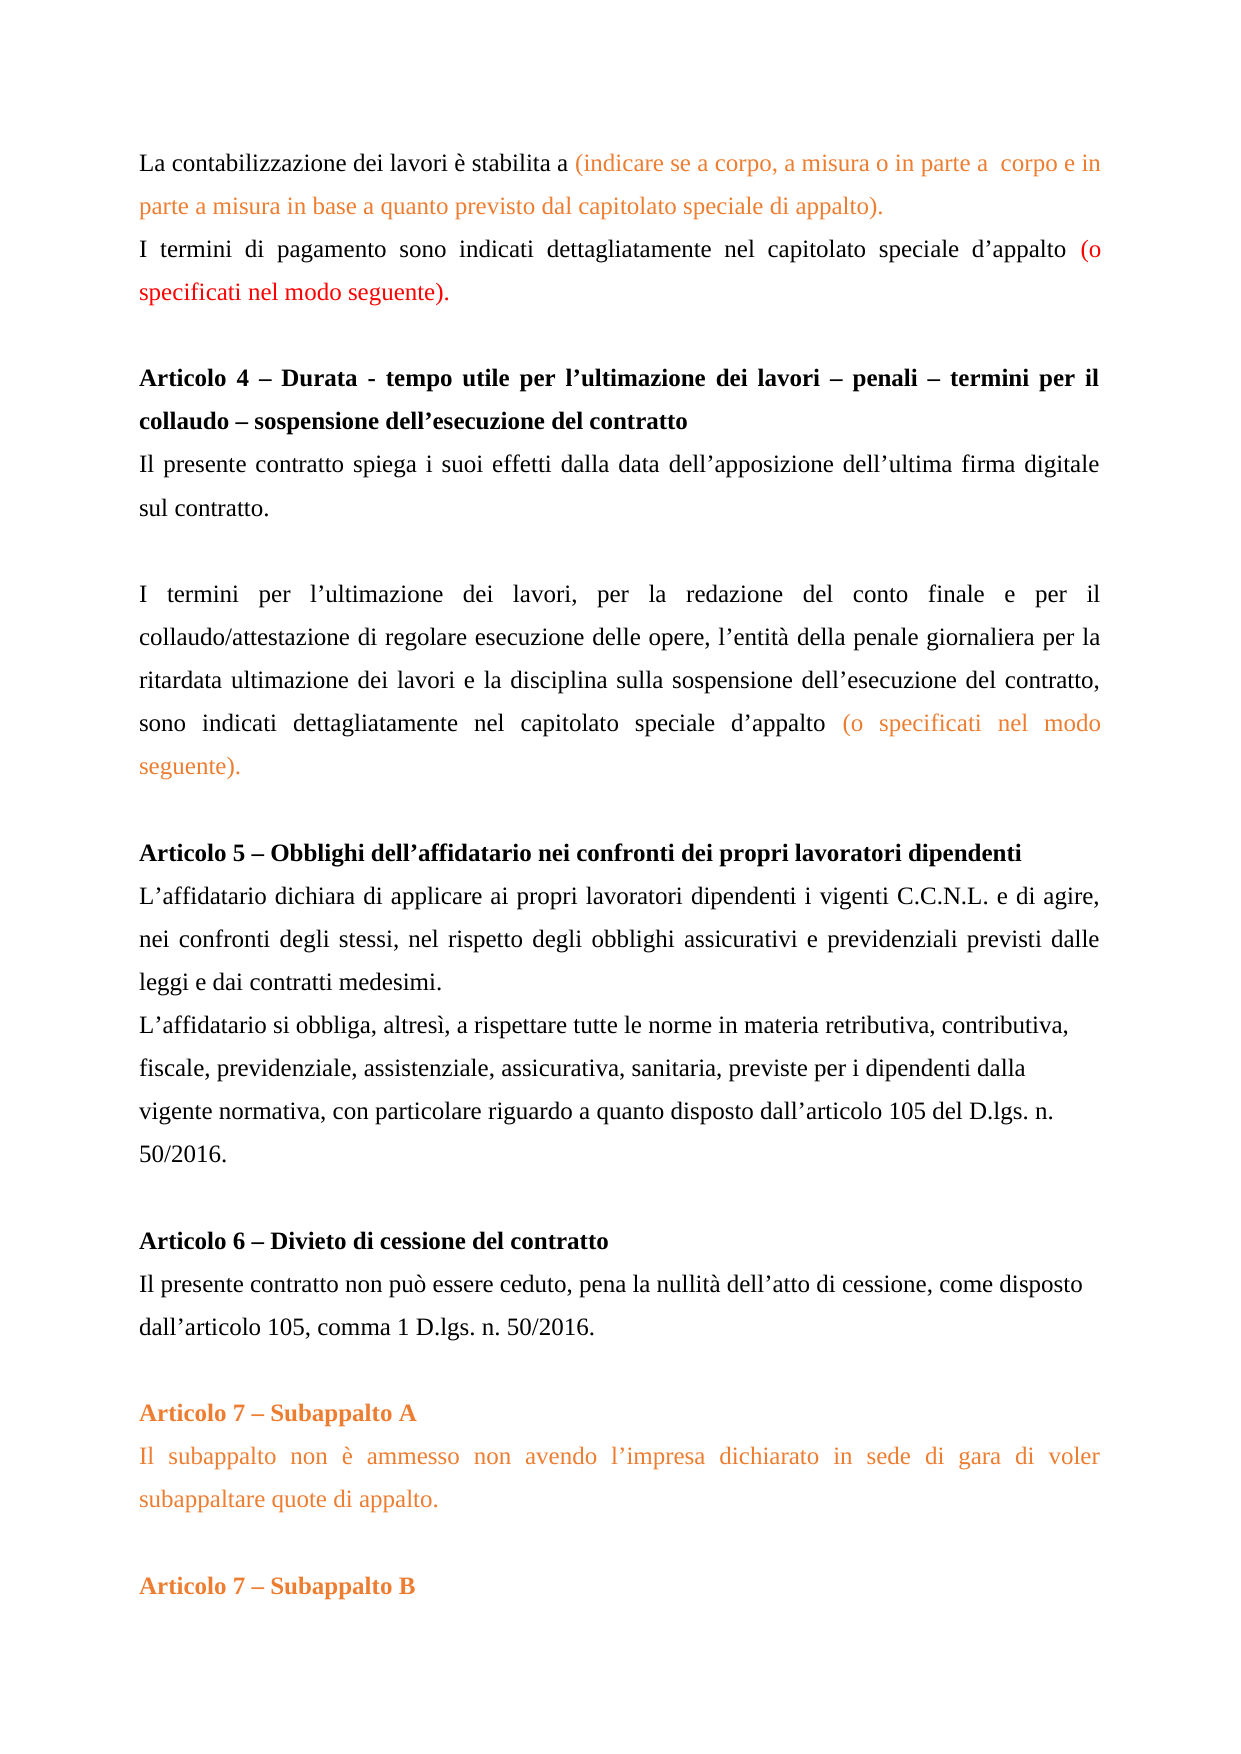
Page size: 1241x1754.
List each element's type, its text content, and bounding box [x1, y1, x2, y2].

text La contabilizzazione dei lavori è stabilita a (indicare se a corpo, a misura o in parte a corpo e in parte a misura in base a quanto previsto dal capitolato speciale di appalto). [139, 148, 1101, 219]
text Il presente contratto non può essere ceduto, pena la nullità dell’atto di cessione, come disposto dall’articolo 105, comma 1 D.lgs. n. 50/2016. [139, 1269, 1101, 1341]
text Articolo 7 – Subappalto B [139, 1571, 1101, 1599]
text Il presente contratto spiega i suoi effetti dalla data dell’apposizione dell’ultima firma digitale sul contratto. [139, 449, 1101, 521]
text Articolo 6 – Divieto di cessione del contratto [139, 1226, 1101, 1254]
text Articolo 4 – Durata - tempo utile per l’ultimazione dei lavori – penali – termini per il collaudo – sospensione dell’esecuzione del contratto [139, 363, 1101, 435]
text L’affidatario dichiara di applicare ai propri lavoratori dipendenti i vigenti C.C.N.L. e di agire, nei confronti degli stessi, nel rispetto degli obblighi assicurativi e previdenziali previsti dalle leggi e dai contratti medesimi. [139, 881, 1101, 996]
text L’affidatario si obbliga, altresì, a rispettare tutte le norme in materia retributiva, contributiva, fiscale, previdenziale, assistenziale, assicurativa, sanitaria, previste per i dipendenti dalla vigente normativa, con particolare riguardo a quanto disposto dall’articolo 105 del D.lgs. n. 50/2016. [139, 1010, 1101, 1168]
text Articolo 7 – Subappalto A [139, 1398, 1101, 1427]
text Il subappalto non è ammesso non avendo l’impresa dichiarato in sede di gara di voler subappaltare quote di appalto. [139, 1441, 1101, 1513]
text Articolo 5 – Obblighi dell’affidatario nei confronti dei propri lavoratori dipendenti [139, 838, 1101, 866]
text I termini di pagamento sono indicati dettagliatamente nel capitolato speciale d’appalto (o specificati nel modo seguente). [139, 234, 1101, 306]
text I termini per l’ultimazione dei lavori, per la redazione del conto finale e per il collaudo/attestazione di regolare esecuzione delle opere, l’entità della penale giornaliera per la ritardata ultimazione dei lavori e la disciplina sulla sospensione dell’esecuzione del contratto, sono indicati dettagliatamente nel capitolato speciale d’appalto (o specificati nel modo seguente). [139, 579, 1101, 780]
